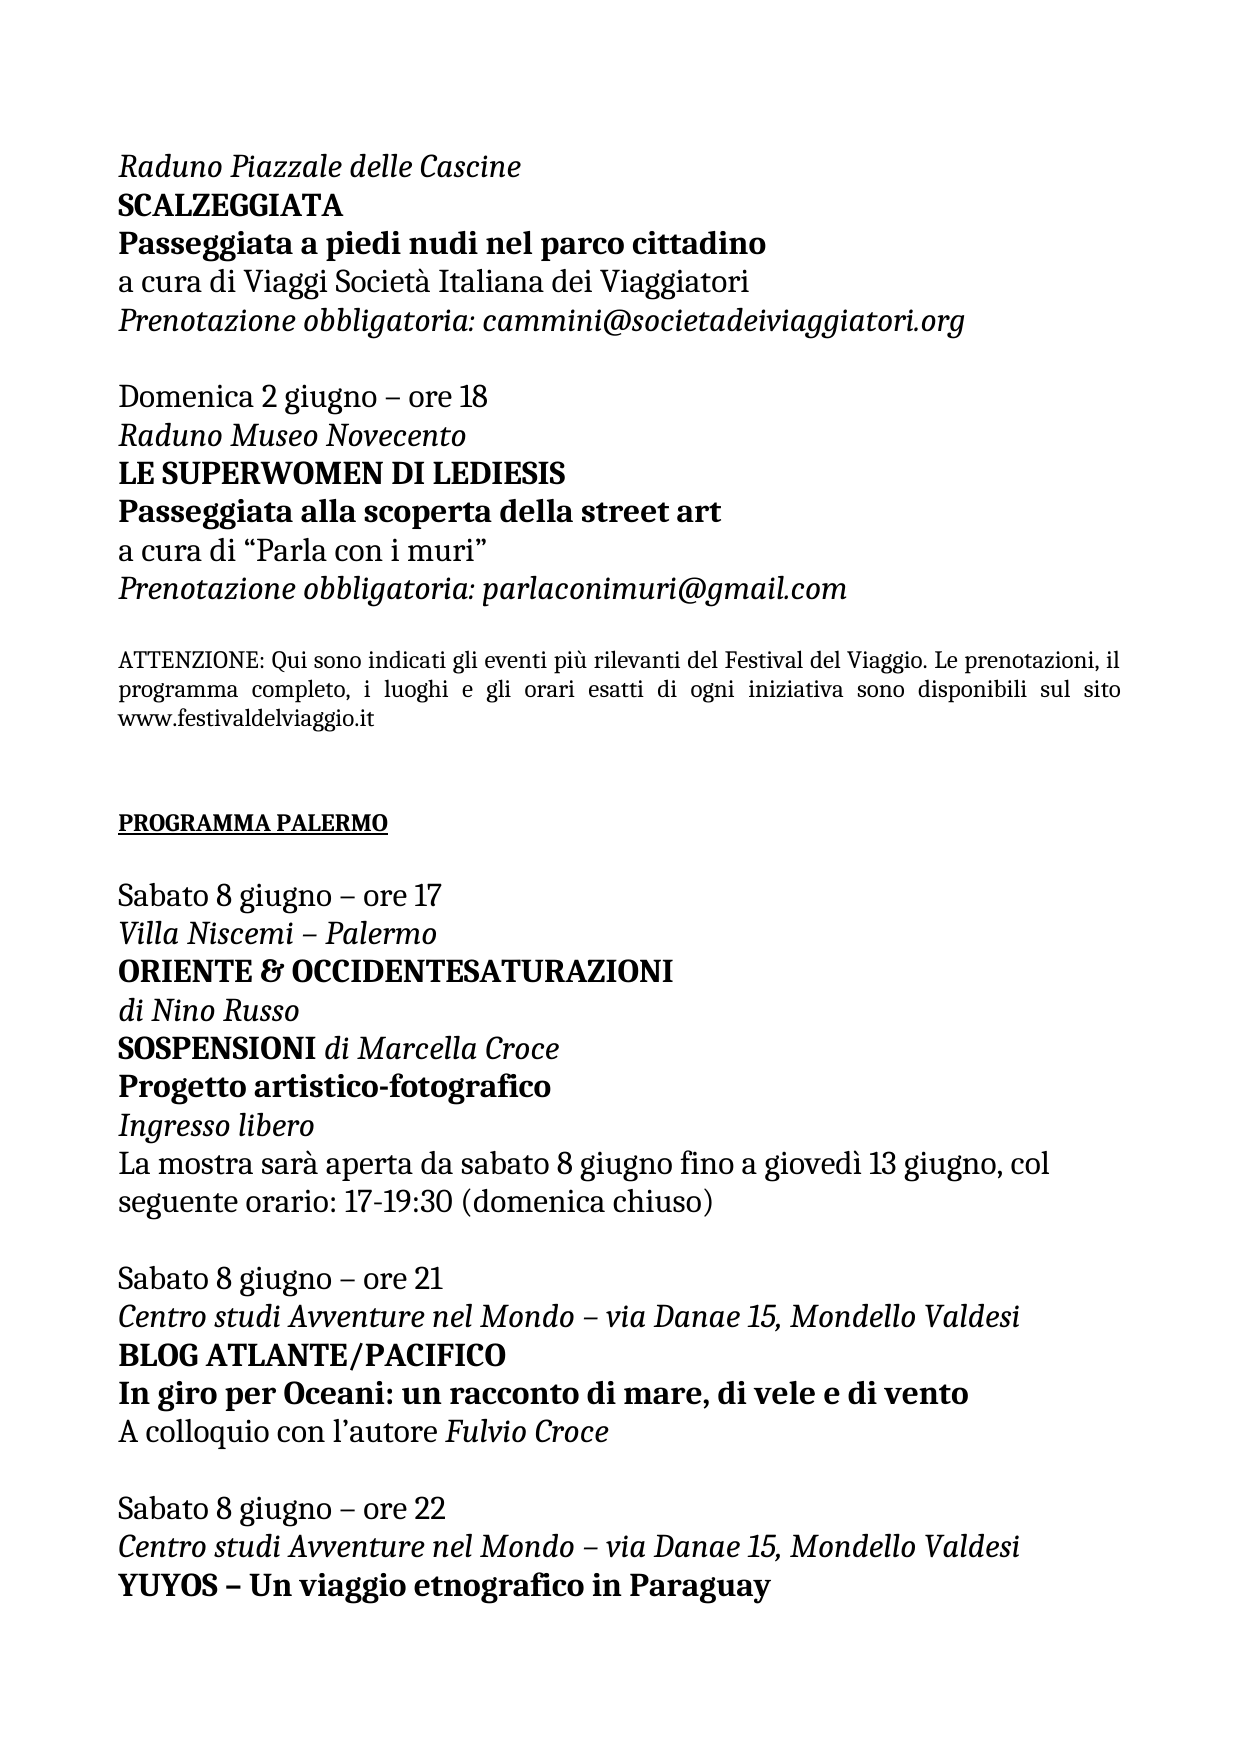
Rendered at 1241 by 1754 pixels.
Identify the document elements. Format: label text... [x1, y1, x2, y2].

text YUYOS – Un viaggio etnografico in Paraguay [118, 1566, 1122, 1604]
text LE SUPERWOMEN DI LEDIESIS [118, 454, 1122, 493]
text Sabato 8 giugno – ore 21 [118, 1259, 1122, 1298]
text Prenotazione obbligatoria: parlaconimuri@gmail.com [118, 569, 1122, 608]
text Sabato 8 giugno – ore 17 [118, 876, 1122, 914]
text ATTENZIONE: Qui sono indicati gli eventi più rilevanti del Festival del Viaggio. Le prenotazioni, il programma completo, i luoghi e gli orari esatti di ogni iniziativa sono disponibili sul sito www.festivaldelviaggio.it [118, 646, 1122, 732]
text a cura di Viaggi Società Italiana dei Viaggiatori [118, 263, 1122, 301]
text Passeggiata alla scoperta della street art [118, 493, 1122, 531]
text Ingresso libero [118, 1106, 1122, 1144]
text SCALZEGGIATA [118, 186, 1122, 224]
text Villa Niscemi – Palermo [118, 914, 1122, 953]
text a cura di “Parla con i muri” [118, 531, 1122, 569]
text SOSPENSIONI di Marcella Croce [118, 1029, 1122, 1068]
text Domenica 2 giugno – ore 18 [118, 378, 1122, 416]
text di Nino Russo [118, 991, 1122, 1029]
text Progetto artistico-fotografico [118, 1068, 1122, 1106]
text Passeggiata a piedi nudi nel parco cittadino [118, 224, 1122, 263]
text Centro studi Avventure nel Mondo – via Danae 15, Mondello Valdesi [118, 1298, 1122, 1336]
text ORIENTE & OCCIDENTE SATURAZIONI [118, 953, 1122, 991]
text In giro per Oceani: un racconto di mare, di vele e di vento [118, 1374, 1122, 1413]
text BLOG ATLANTE/PACIFICO [118, 1336, 1122, 1374]
text Prenotazione obbligatoria: cammini@societadeiviaggiatori.org [118, 301, 1122, 339]
text Raduno Museo Novecento [118, 416, 1122, 454]
text Raduno Piazzale delle Cascine [118, 148, 1122, 186]
text La mostra sarà aperta da sabato 8 giugno fino a giovedì 13 giugno, col seguente orario: 17-19:30 (domenica chiuso) [118, 1144, 1122, 1221]
text Sabato 8 giugno – ore 22 [118, 1489, 1122, 1528]
text PROGRAMMA PALERMO [118, 809, 1122, 838]
text Centro studi Avventure nel Mondo – via Danae 15, Mondello Valdesi [118, 1528, 1122, 1566]
text A colloquio con l’autore Fulvio Croce [118, 1413, 1122, 1451]
